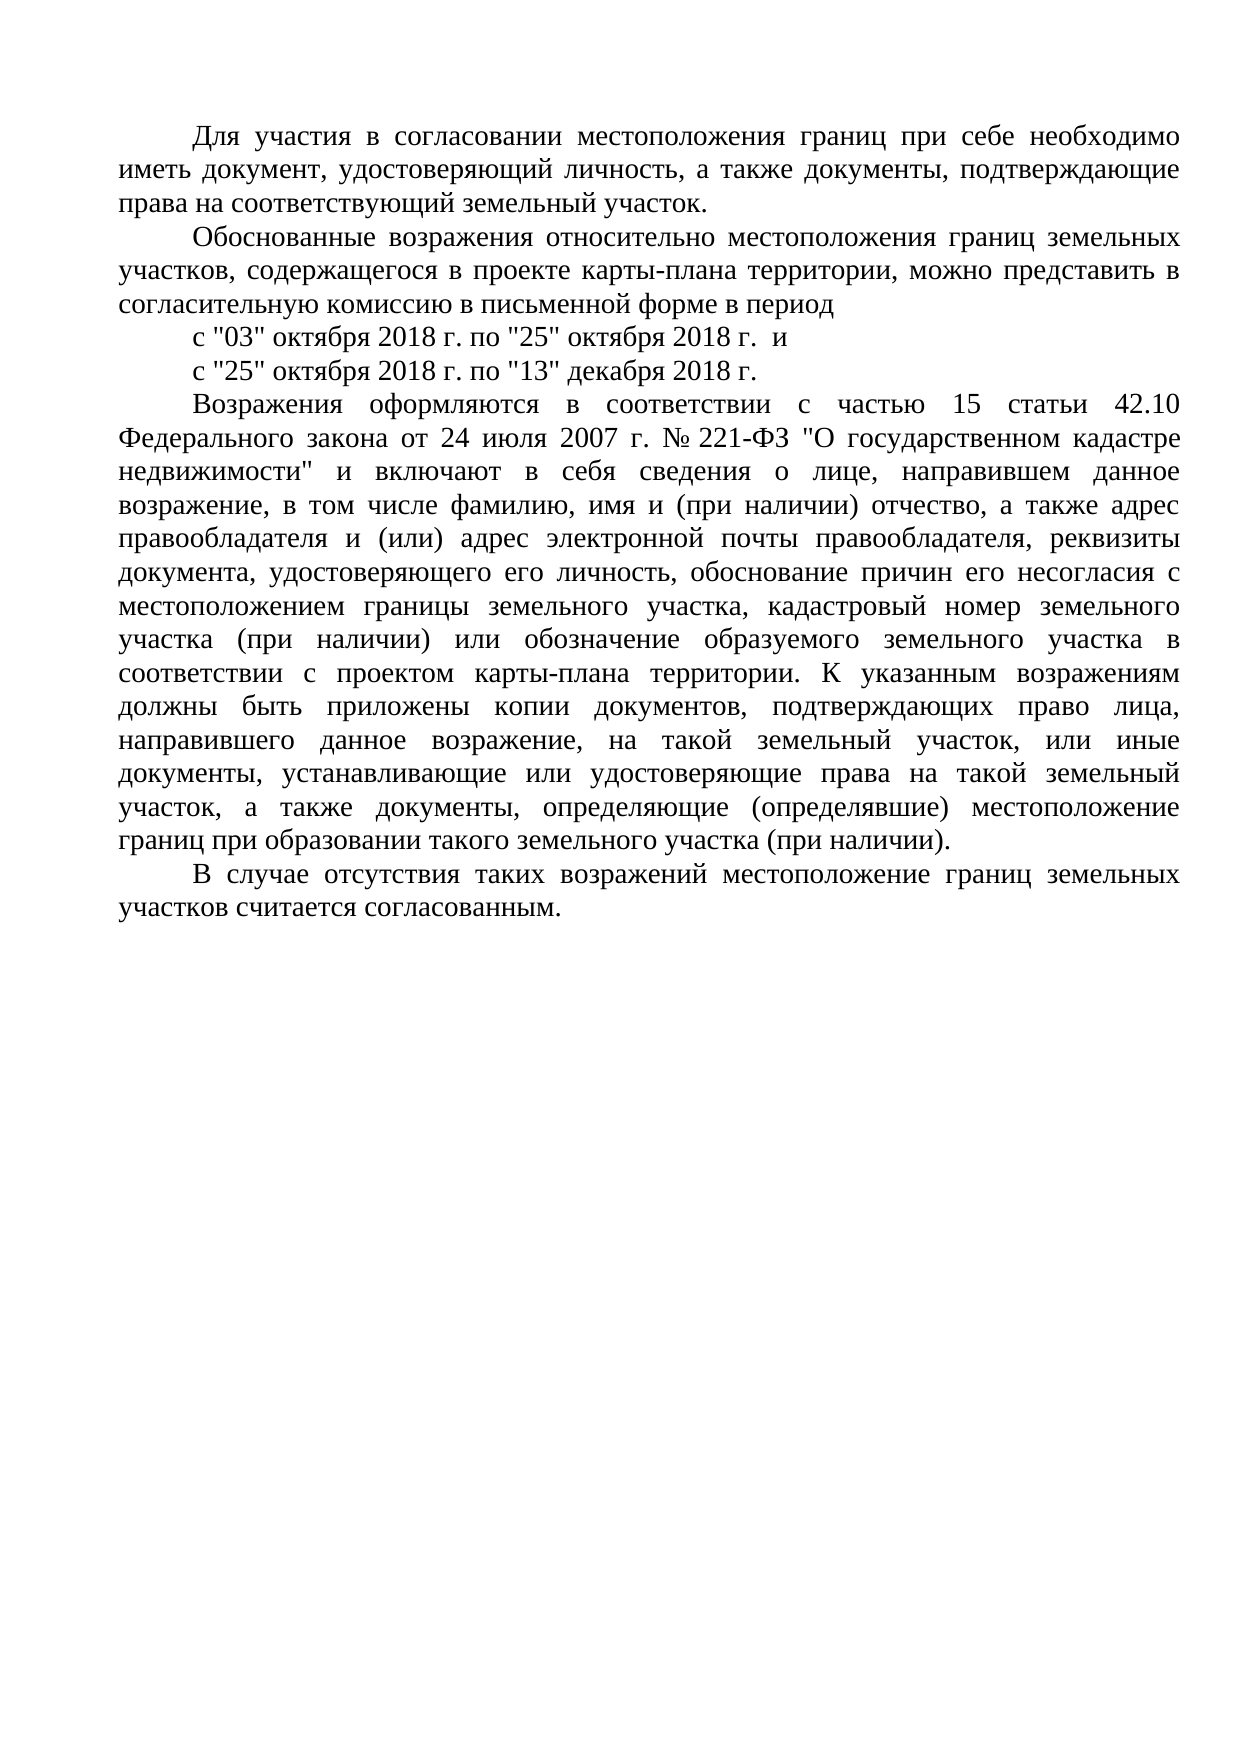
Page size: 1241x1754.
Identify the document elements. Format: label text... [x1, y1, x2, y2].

text Для участия в согласовании местоположения границ при себе необходимо иметь документ, удостоверяющий личность, а также документы, подтверждающие права на соответствующий земельный участок. [118, 118, 1181, 219]
text Обоснованные возражения относительно местоположения границ земельных участков, содержащегося в проекте карты-плана территории, можно представить в согласительную комиссию в письменной форме в период [118, 219, 1181, 319]
text с "25" октября 2018 г. по "13" декабря 2018 г. [118, 353, 1181, 386]
text с "03" октября 2018 г. по "25" октября 2018 г. и [118, 319, 1181, 353]
text В случае отсутствия таких возражений местоположение границ земельных участков считается согласованным. [118, 856, 1181, 923]
text Возражения оформляются в соответствии с частью 15 статьи 42.10 Федерального закона от 24 июля 2007 г. № 221-ФЗ "О государственном кадастре недвижимости" и включают в себя сведения о лице, направившем данное возражение, в том числе фамилию, имя и (при наличии) отчество, а также адрес правообладателя и (или) адрес электронной почты правообладателя, реквизиты документа, удостоверяющего его личность, обоснование причин его несогласия с местоположением границы земельного участка, кадастровый номер земельного участка (при наличии) или обозначение образуемого земельного участка в соответствии с проектом карты-плана территории. К указанным возражениям должны быть приложены копии документов, подтверждающих право лица, направившего данное возражение, на такой земельный участок, или иные документы, устанавливающие или удостоверяющие права на такой земельный участок, а также документы, определяющие (определявшие) местоположение границ при образовании такого земельного участка (при наличии). [118, 386, 1181, 856]
